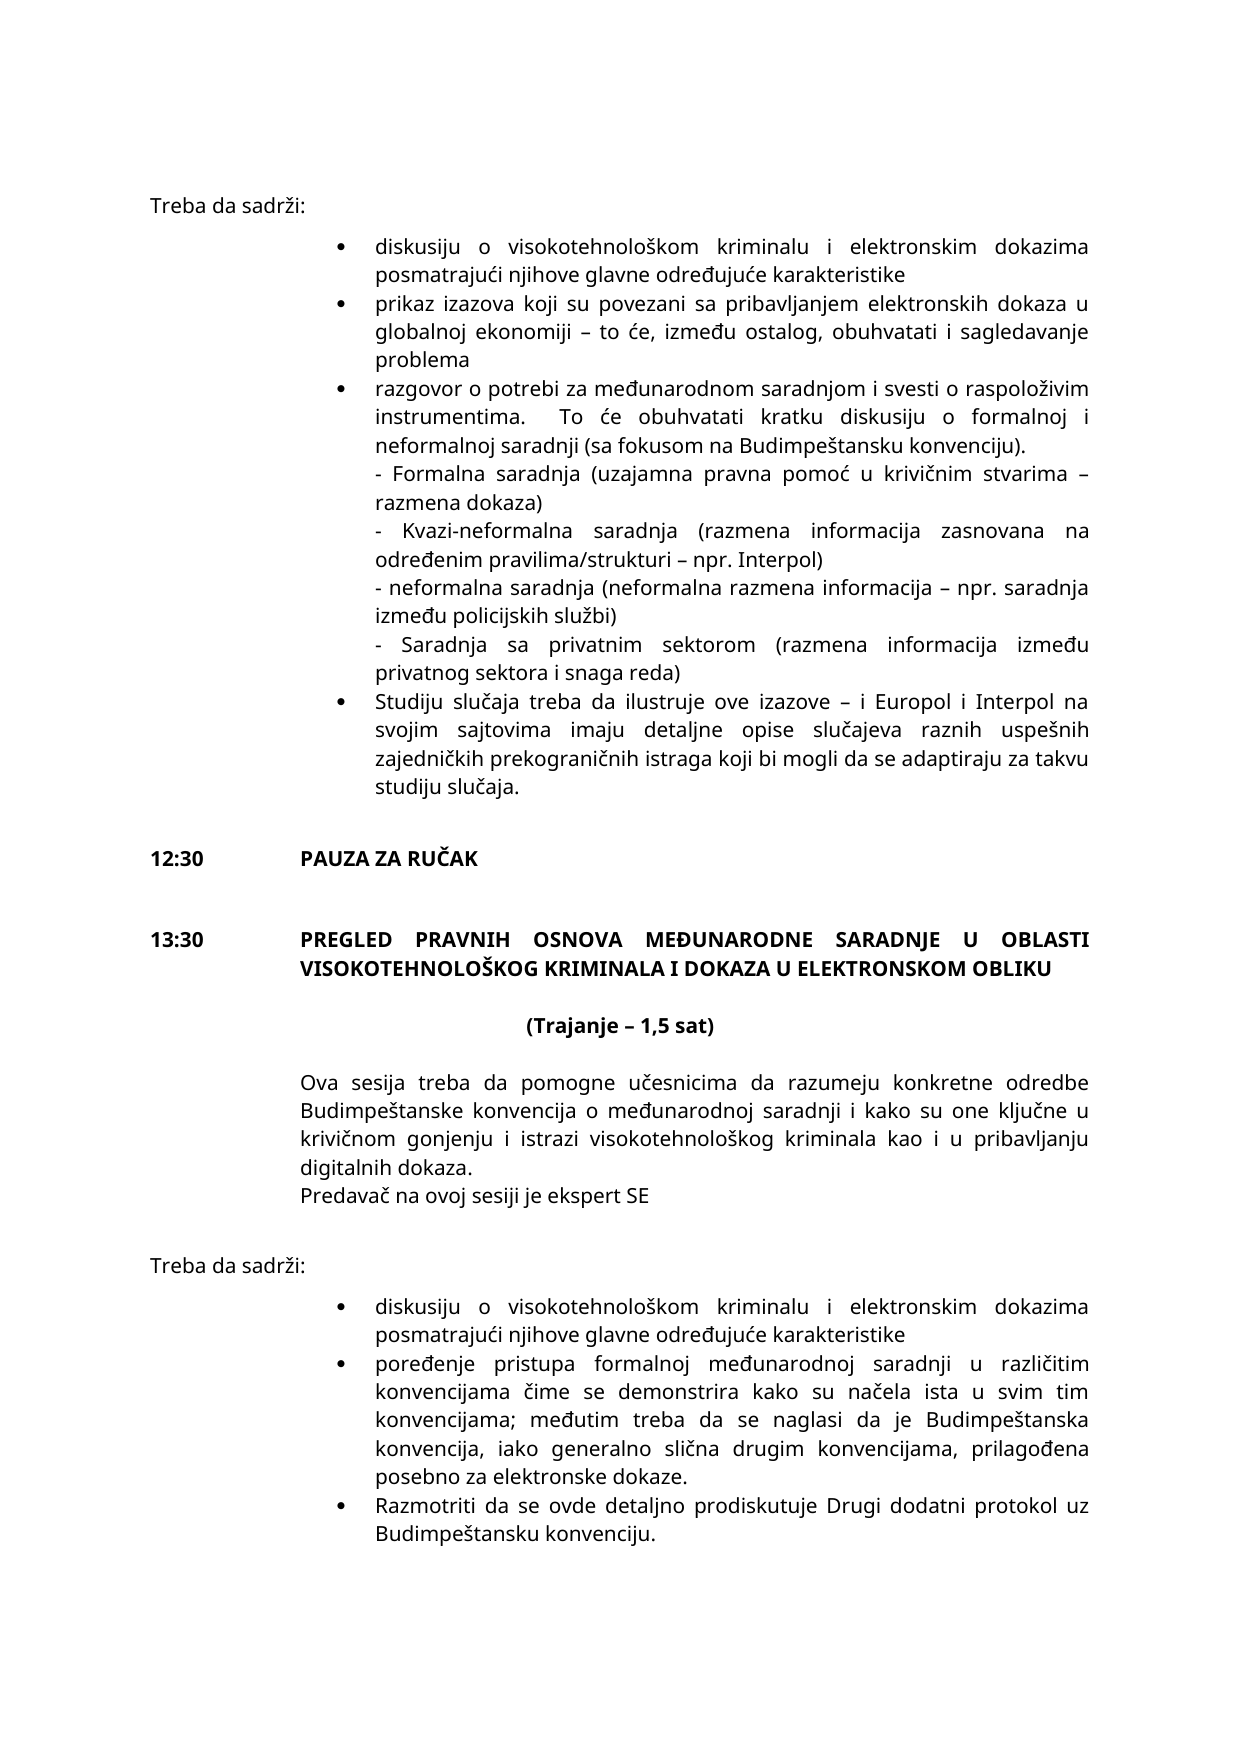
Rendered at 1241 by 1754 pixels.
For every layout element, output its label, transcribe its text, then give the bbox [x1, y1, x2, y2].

list - Formalna saradnja (uzajamna pravna pomoć u krivičnim stvarima – razmena dokaza) [375, 459, 1090, 516]
text Ova sesija treba da pomogne učesnicima da razumeju konkretne odredbe Budimpeštanske konvencija o međunarodnoj saradnji i kako su one ključne u krivičnom gonjenju i istrazi visokotehnološkog kriminala kao i u pribavljanju digitalnih dokaza. [300, 1068, 1090, 1181]
text 13:30 PREGLED PRAVNIH OSNOVA MEĐUNARODNE SARADNJE U OBLASTI VISOKOTEHNOLOŠKOG KRIMINALA I DOKAZA U ELEKTRONSKOM OBLIKU [150, 926, 1090, 982]
list Razmotriti da se ovde detaljno prodiskutuje Drugi dodatni protokol uz Budimpeštansku konvenciju. [337, 1491, 1090, 1548]
text (Trajanje – 1,5 sat) [150, 1011, 1090, 1039]
list prikaz izazova koji su povezani sa pribavljanjem elektronskih dokaza u globalnoj ekonomiji – to će, između ostalog, obuhvatati i sagledavanje problema [337, 289, 1090, 374]
text Treba da sadrži: [150, 191, 1090, 219]
list Studiju slučaja treba da ilustruje ove izazove – i Europol i Interpol na svojim sajtovima imaju detaljne opise slučajeva raznih uspešnih zajedničkih prekograničnih istraga koji bi mogli da se adaptiraju za takvu studiju slučaja. [337, 687, 1090, 801]
list diskusiju o visokotehnološkom kriminalu i elektronskim dokazima posmatrajući njihove glavne određujuće karakteristike [337, 232, 1090, 289]
list - neformalna saradnja (neformalna razmena informacija – npr. saradnja između policijskih službi) [375, 573, 1090, 630]
list razgovor o potrebi za međunarodnom saradnjom i svesti o raspoloživim instrumentima. To će obuhvatati kratku diskusiju o formalnoj i neformalnoj saradnji (sa fokusom na Budimpeštansku konvenciju). [337, 374, 1090, 459]
text Treba da sadrži: [150, 1251, 1090, 1279]
list - Kvazi-neformalna saradnja (razmena informacija zasnovana na određenim pravilima/strukturi – npr. Interpol) [375, 516, 1090, 573]
list - Saradnja sa privatnim sektorom (razmena informacija između privatnog sektora i snaga reda) [375, 630, 1090, 687]
list poređenje pristupa formalnoj međunarodnoj saradnji u različitim konvencijama čime se demonstrira kako su načela ista u svim tim konvencijama; međutim treba da se naglasi da je Budimpeštanska konvencija, iako generalno slična drugim konvencijama, prilagođena posebno za elektronske dokaze. [337, 1349, 1090, 1491]
text 12:30 PAUZA ZA RUČAK [150, 844, 1090, 872]
text Predavač na ovoj sesiji je ekspert SE [300, 1181, 1090, 1210]
list diskusiju o visokotehnološkom kriminalu i elektronskim dokazima posmatrajući njihove glavne određujuće karakteristike [337, 1292, 1090, 1349]
